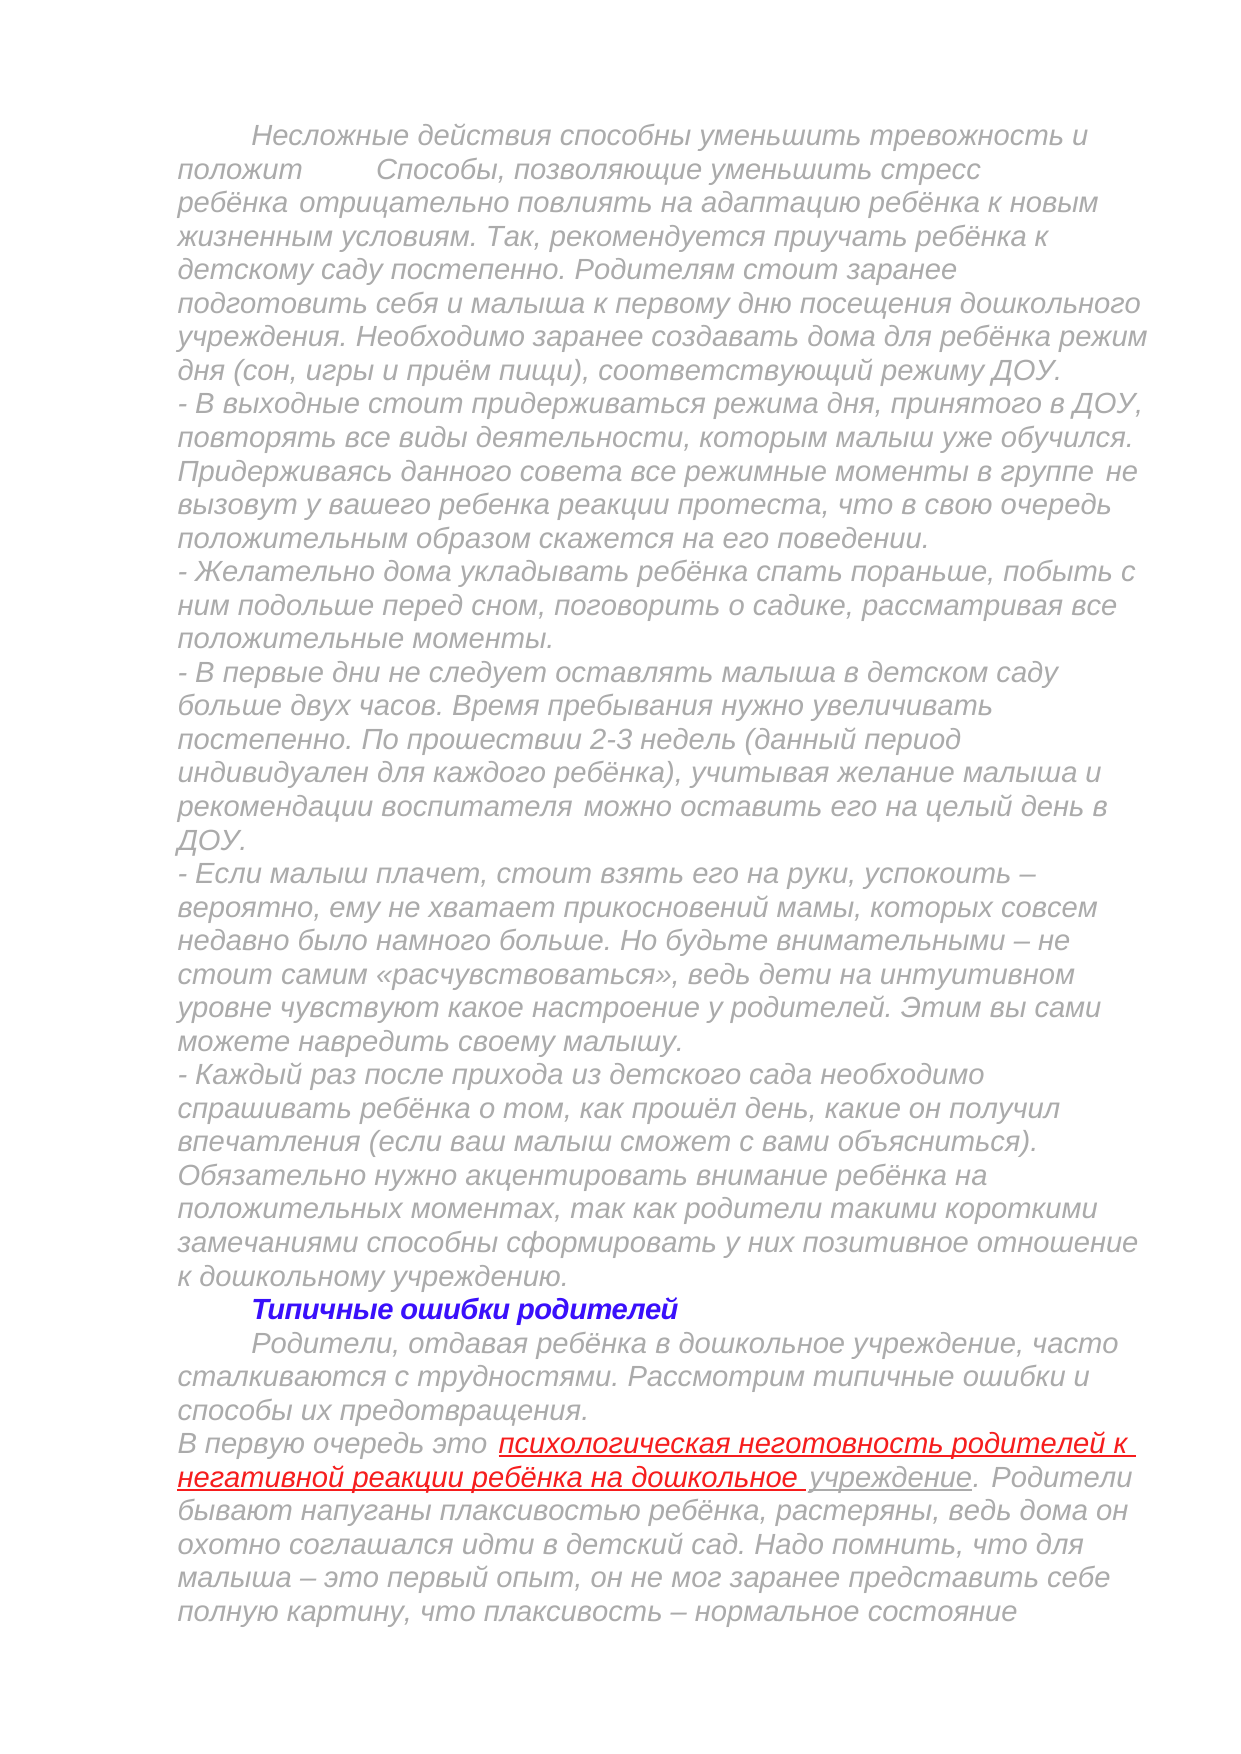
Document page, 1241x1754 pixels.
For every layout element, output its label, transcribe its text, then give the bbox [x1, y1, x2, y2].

text Типичные ошибки родителей [177, 1292, 1152, 1326]
text Несложные действия способны уменьшить тревожность и положит Способы, позволяющие уменьшить стресс ребёнка отрицательно повлиять на адаптацию ребёнка к новым жизненным условиям. Так, рекомендуется приучать ребёнка к детскому саду постепенно. Родителям стоит заранее подготовить себя и малыша к первому дню посещения дошкольного учреждения. Необходимо заранее создавать дома для ребёнка режим дня (сон, игры и приём пищи), соответствующий режиму ДОУ. - В выходные стоит придерживаться режима дня, принятого в ДОУ, повторять все виды деятельности, которым малыш уже обучился. Придерживаясь данного совета все режимные моменты в группе не вызовут у вашего ребенка реакции протеста, что в свою очередь положительным образом скажется на его поведении. - Желательно дома укладывать ребёнка спать пораньше, побыть с ним подольше перед сном, поговорить о садике, рассматривая все положительные моменты. - В первые дни не следует оставлять малыша в детском саду больше двух часов. Время пребывания нужно увеличивать постепенно. По прошествии 2-3 недель (данный период индивидуален для каждого ребёнка), учитывая желание малыша и рекомендации воспитателя можно оставить его на целый день в ДОУ. - Если малыш плачет, стоит взять его на руки, успокоить – вероятно, ему не хватает прикосновений мамы, которых совсем недавно было намного больше. Но будьте внимательными – не стоит самим «расчувствоваться», ведь дети на интуитивном уровне чувствуют какое настроение у родителей. Этим вы сами можете навредить своему малышу. - Каждый раз после прихода из детского сада необходимо спрашивать ребёнка о том, как прошёл день, какие он получил впечатления (если ваш малыш сможет с вами объясниться). Обязательно нужно акцентировать внимание ребёнка на положительных моментах, так как родители такими короткими замечаниями способны сформировать у них позитивное отношение к дошкольному учреждению. [177, 118, 1152, 1292]
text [177, 1326, 1152, 1627]
